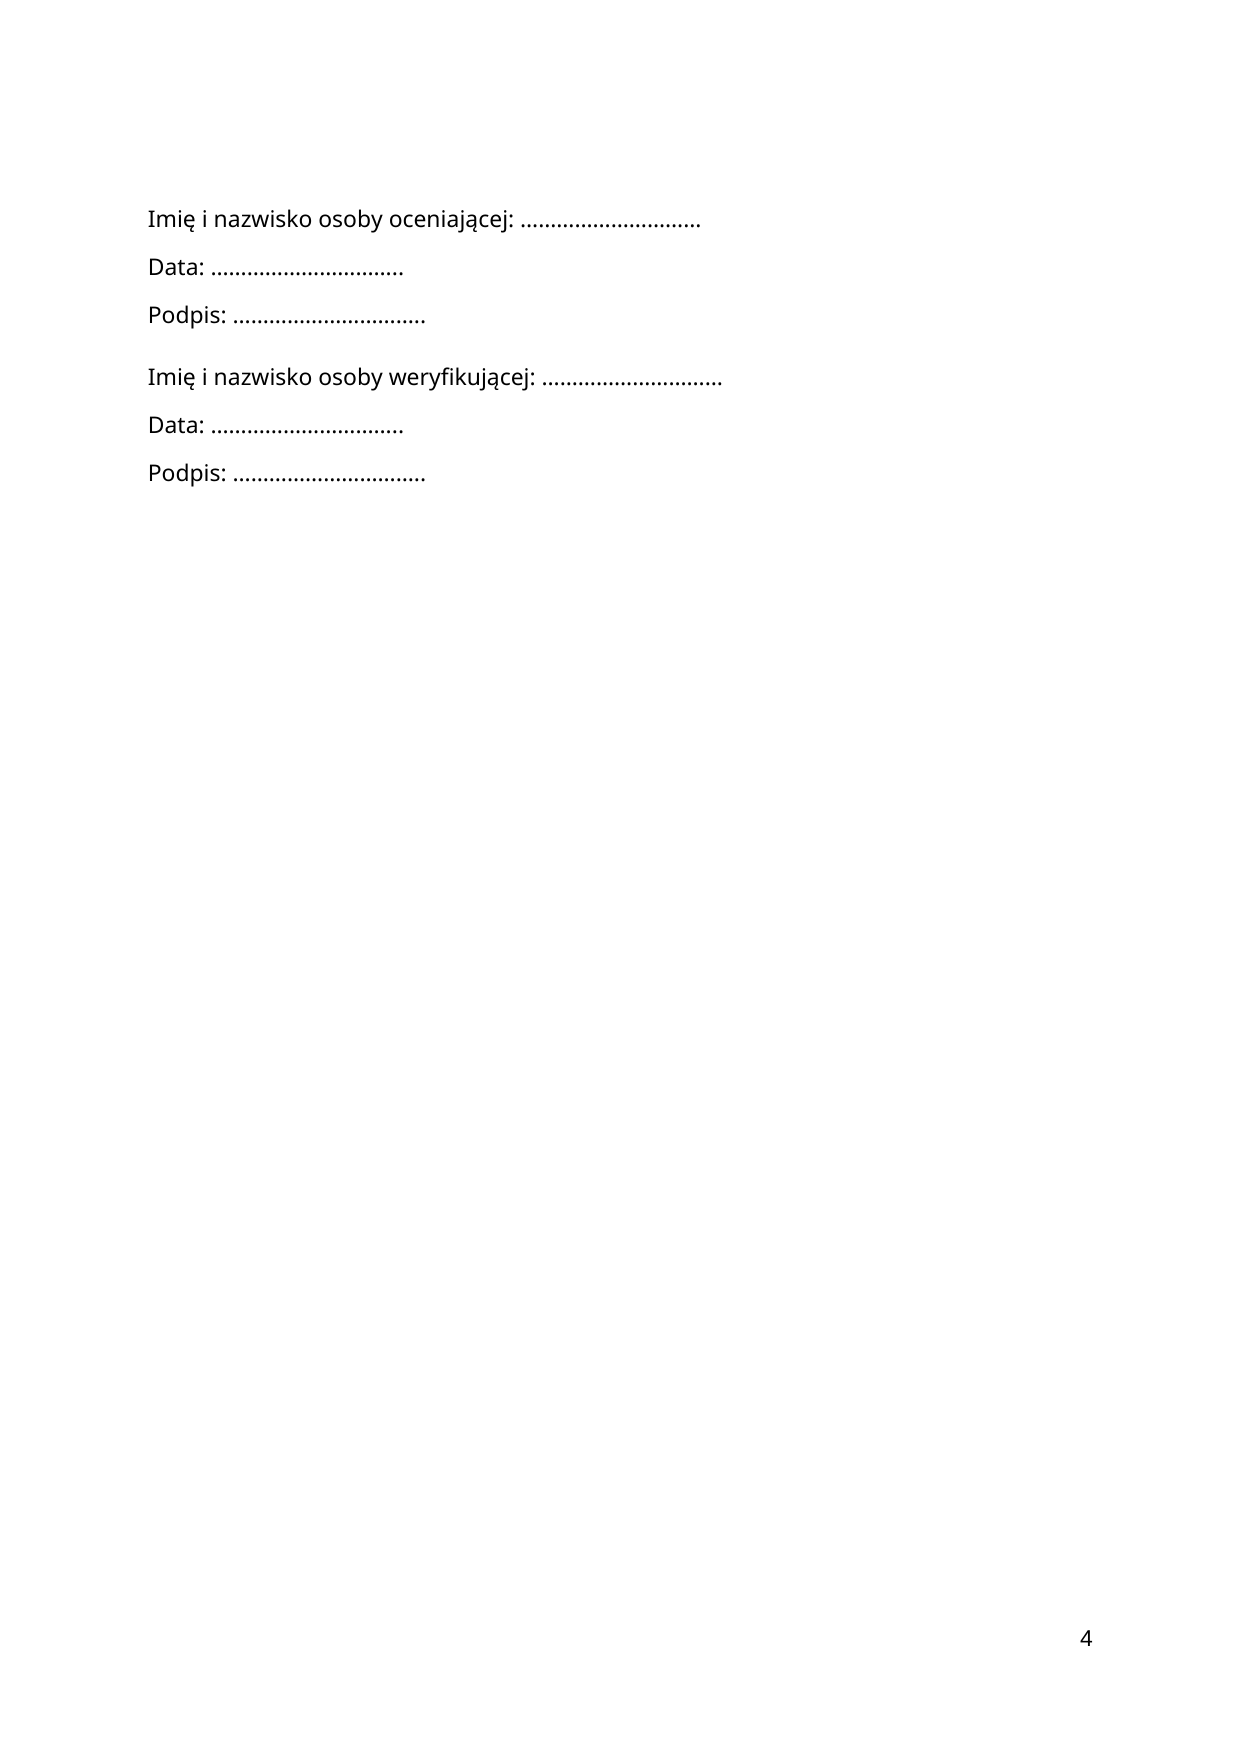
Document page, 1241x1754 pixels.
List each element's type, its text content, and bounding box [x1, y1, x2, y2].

text Podpis: ………………………….. [148, 299, 1093, 331]
text Data: ………………………….. [148, 251, 1093, 282]
text Data: ………………………….. [148, 409, 1093, 440]
text Podpis: ………………………….. [148, 457, 1093, 488]
text Imię i nazwisko osoby oceniającej: ………………………… [148, 203, 1093, 234]
text Imię i nazwisko osoby weryfikującej: ………………………… [148, 360, 1093, 392]
